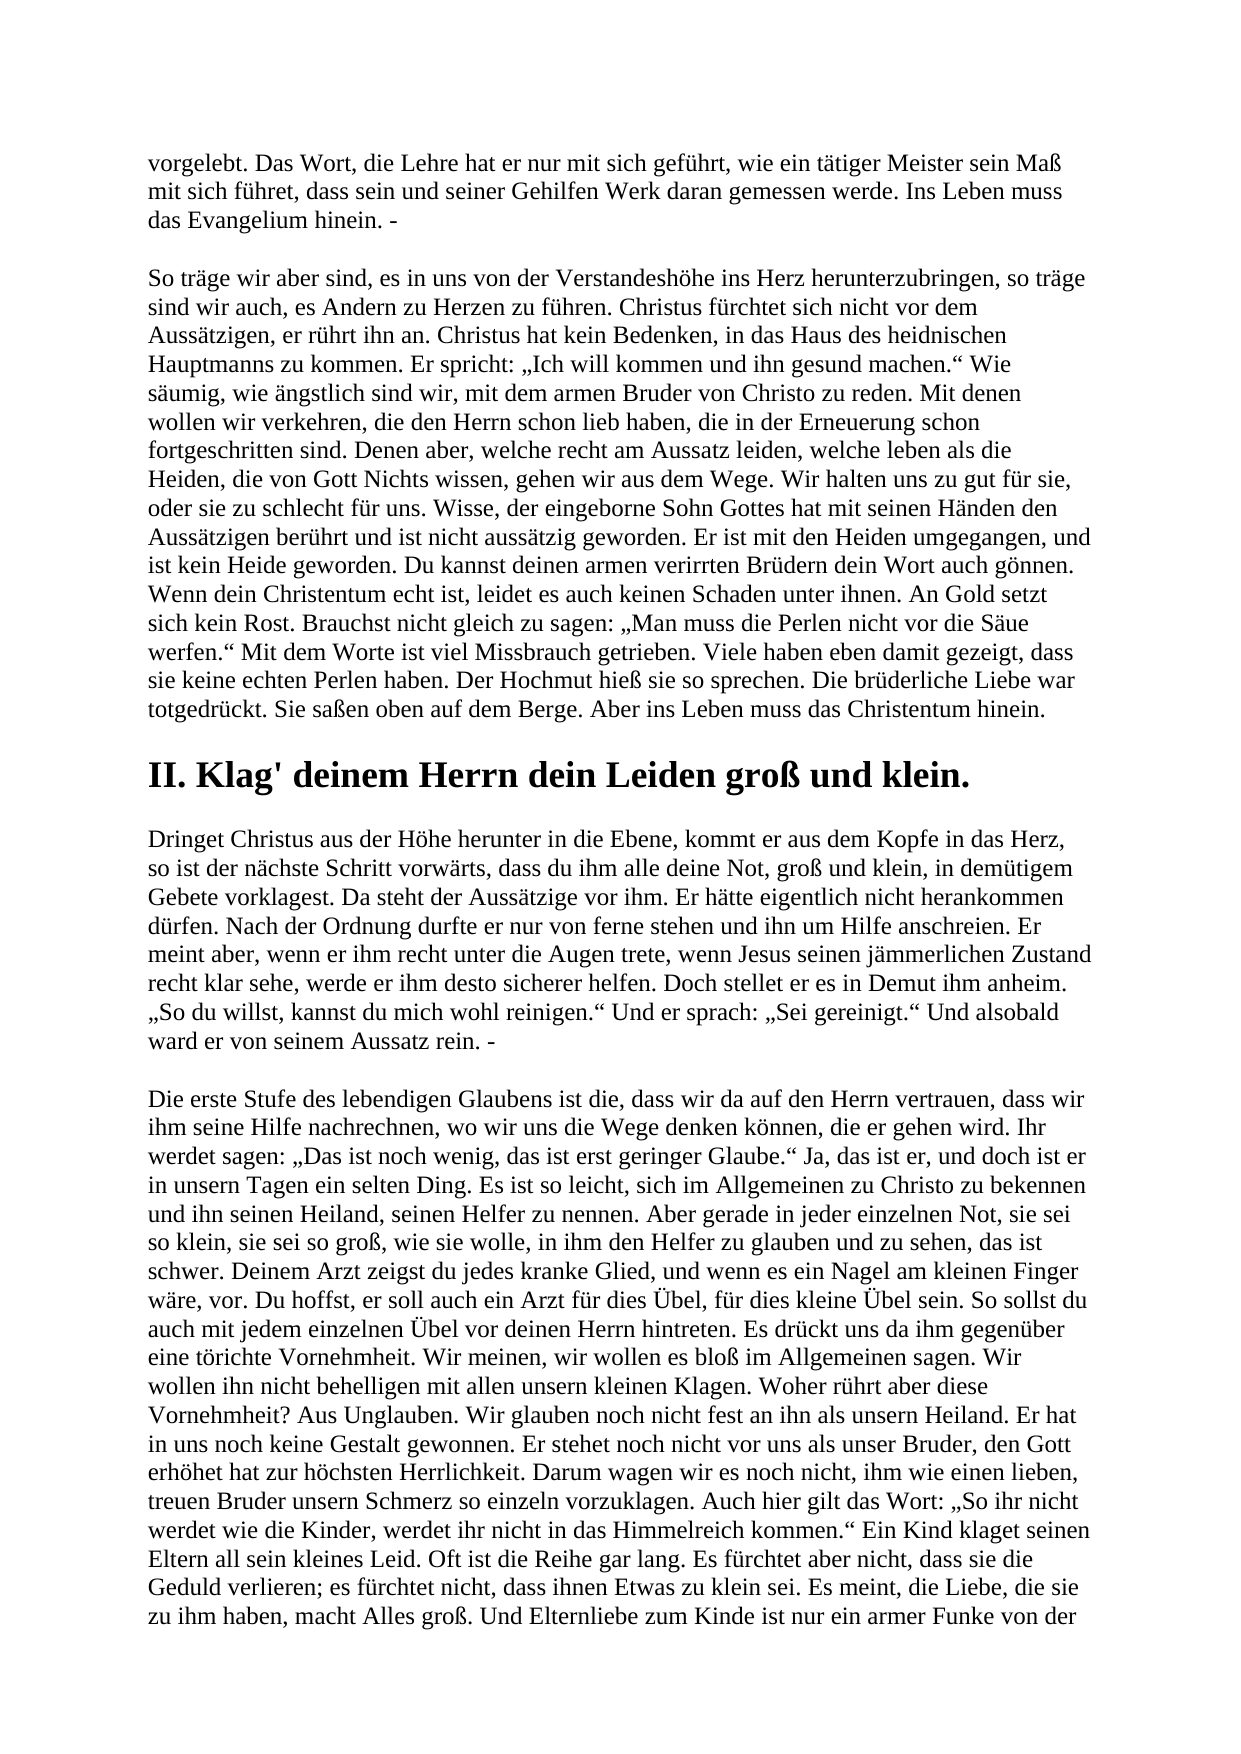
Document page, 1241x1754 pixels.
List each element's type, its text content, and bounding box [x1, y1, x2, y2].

text Dringet Christus aus der Höhe herunter in die Ebene, kommt er aus dem Kopfe in das Herz, so ist der nächste Schritt vorwärts, dass du ihm alle deine Not, groß und klein, in demütigem Gebete vorklagest. Da steht der Aussätzige vor ihm. Er hätte eigentlich nicht herankommen dürfen. Nach der Ordnung durfte er nur von ferne stehen und ihn um Hilfe anschreien. Er meint aber, wenn er ihm recht unter die Augen trete, wenn Jesus seinen jämmerlichen Zustand recht klar sehe, werde er ihm desto sicherer helfen. Doch stellet er es in Demut ihm anheim. „So du willst, kannst du mich wohl reinigen.“ Und er sprach: „Sei gereinigt.“ Und alsobald ward er von seinem Aussatz rein. - [148, 824, 1093, 1054]
text II. Klag' deinem Herrn dein Leiden groß und klein. [148, 752, 1093, 795]
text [148, 1084, 1093, 1630]
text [148, 148, 1093, 234]
text So träge wir aber sind, es in uns von der Verstandeshöhe ins Herz herunterzubringen, so träge sind wir auch, es Andern zu Herzen zu führen. Christus fürchtet sich nicht vor dem Aussätzigen, er rührt ihn an. Christus hat kein Bedenken, in das Haus des heidnischen Hauptmanns zu kommen. Er spricht: „Ich will kommen und ihn gesund machen.“ Wie säumig, wie ängstlich sind wir, mit dem armen Bruder von Christo zu reden. Mit denen wollen wir verkehren, die den Herrn schon lieb haben, die in der Erneuerung schon fortgeschritten sind. Denen aber, welche recht am Aussatz leiden, welche leben als die Heiden, die von Gott Nichts wissen, gehen wir aus dem Wege. Wir halten uns zu gut für sie, oder sie zu schlecht für uns. Wisse, der eingeborne Sohn Gottes hat mit seinen Händen den Aussätzigen berührt und ist nicht aussätzig geworden. Er ist mit den Heiden umgegangen, und ist kein Heide geworden. Du kannst deinen armen verirrten Brüdern dein Wort auch gönnen. Wenn dein Christentum echt ist, leidet es auch keinen Schaden unter ihnen. An Gold setzt sich kein Rost. Brauchst nicht gleich zu sagen: „Man muss die Perlen nicht vor die Säue werfen.“ Mit dem Worte ist viel Missbrauch getrieben. Viele haben eben damit gezeigt, dass sie keine echten Perlen haben. Der Hochmut hieß sie so sprechen. Die brüderliche Liebe war totgedrückt. Sie saßen oben auf dem Berge. Aber ins Leben muss das Christentum hinein. [148, 263, 1093, 723]
